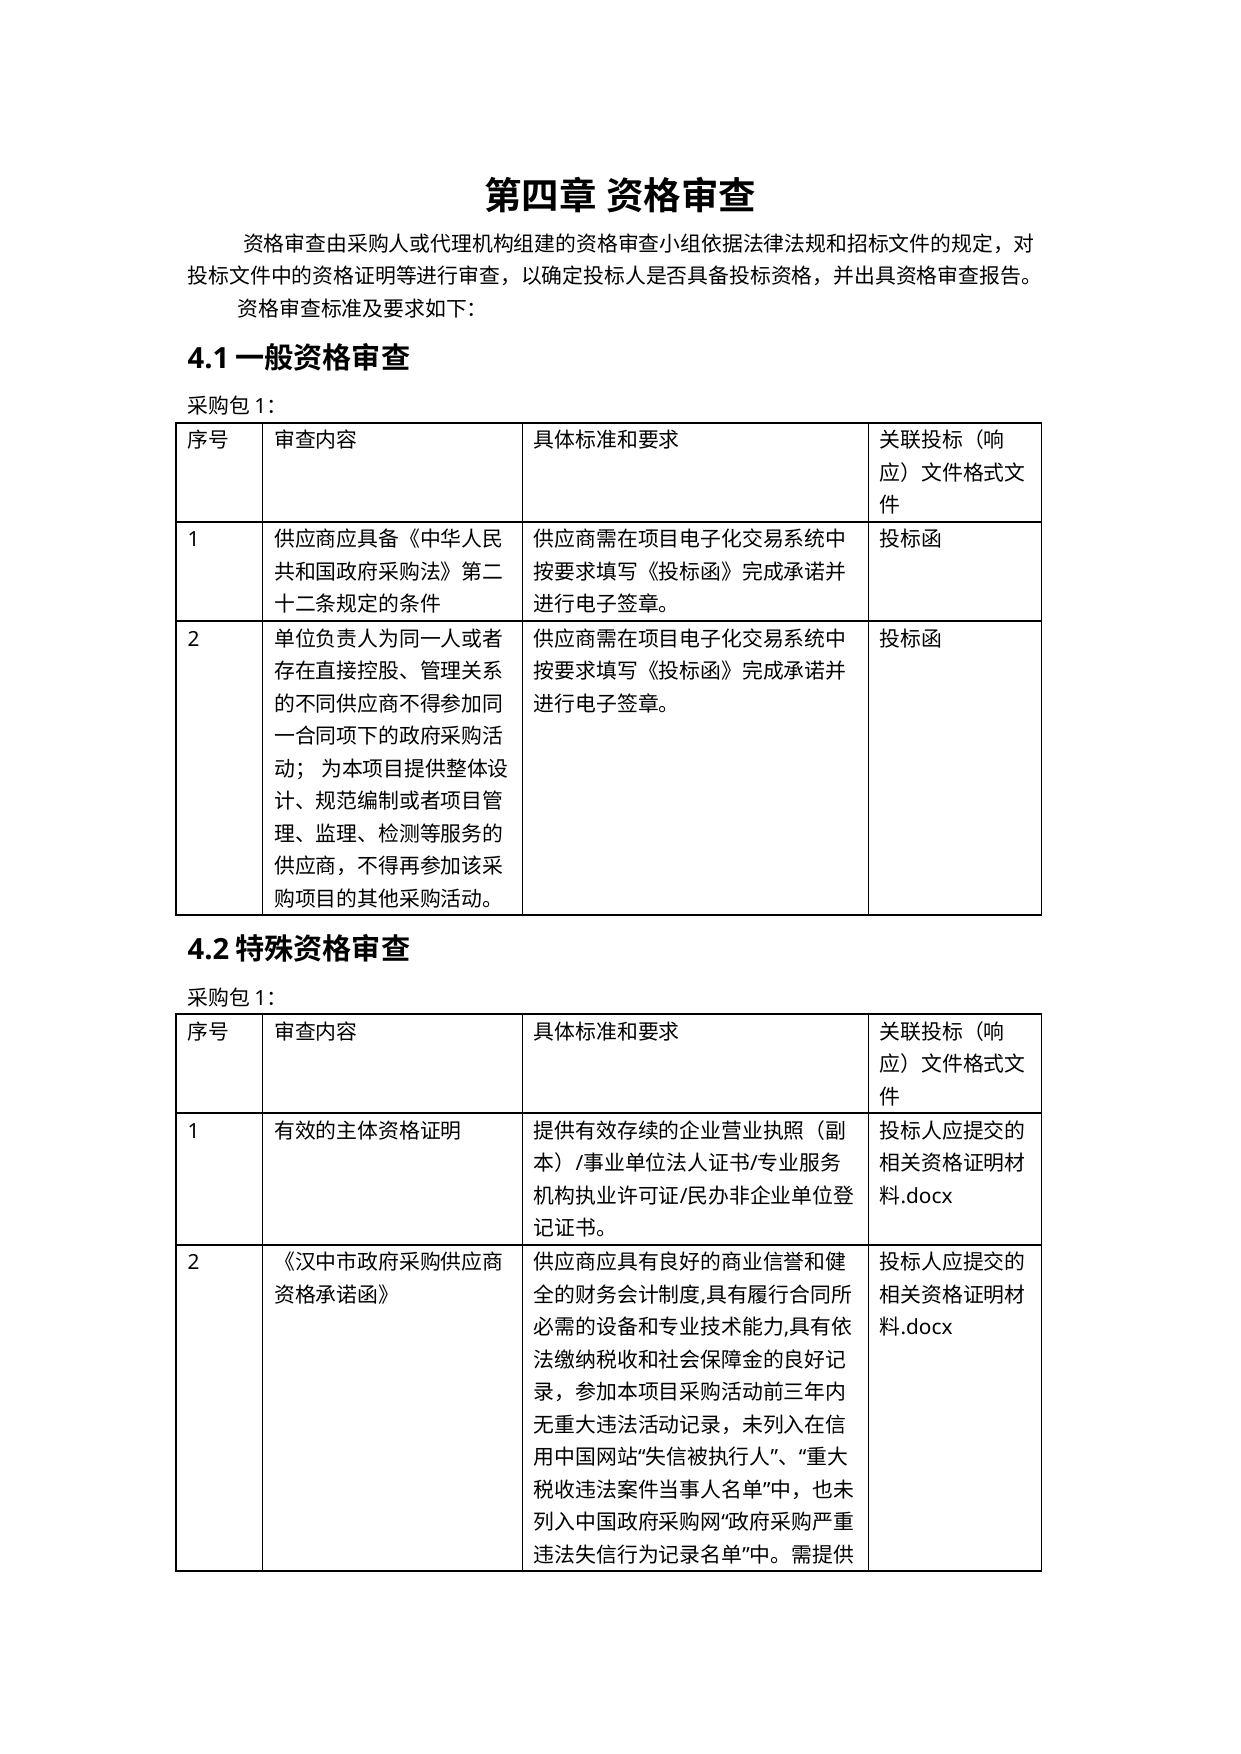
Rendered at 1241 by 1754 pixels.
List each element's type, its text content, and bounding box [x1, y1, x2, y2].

table_cell 2 [177, 622, 262, 914]
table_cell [523, 1246, 868, 1570]
text 采购包1： [187, 981, 1053, 1013]
text 资格审查标准及要求如下： [187, 292, 1053, 324]
table_cell 投标人应提交的相关资格证明材料.docx [869, 1114, 1041, 1244]
table_header 具体标准和要求 [523, 1015, 868, 1112]
text 采购包1： [187, 389, 1053, 422]
table_cell 《汉中市政府采购供应商资格承诺函》 [263, 1246, 522, 1570]
table_cell 1 [177, 523, 262, 620]
table_cell 投标函 [869, 523, 1041, 620]
table_header 具体标准和要求 [523, 424, 868, 521]
table_cell 2 [177, 1246, 262, 1570]
table_cell 供应商应具备《中华人民共和国政府采购法》第二十二条规定的条件 [263, 523, 522, 620]
text 资格审查由采购人或代理机构组建的资格审查小组依据法律法规和招标文件的规定，对投标文件中的资格证明等进行审查，以确定投标人是否具备投标资格，并出具资格审查报告。 [187, 227, 1053, 292]
table_header 关联投标（响应）文件格式文件 [869, 1015, 1041, 1112]
table_cell 有效的主体资格证明 [263, 1114, 522, 1244]
table_header 序号 [177, 1015, 262, 1112]
text 第四章 资格审查 [187, 162, 1053, 227]
table_header 关联投标（响应）文件格式文件 [869, 424, 1041, 521]
table_cell 提供有效存续的企业营业执照（副本）/事业单位法人证书/专业服务机构执业许可证/民办非企业单位登记证书。 [523, 1114, 868, 1244]
table_cell 单位负责人为同一人或者存在直接控股、管理关系的不同供应商不得参加同一合同项下的政府采购活动； 为本项目提供整体设计、规范编制或者项目管理、监理、检测等服务的供应商，不得再参加该采购项目的其他采购活动。 [263, 622, 522, 914]
table_cell 供应商需在项目电子化交易系统中按要求填写《投标函》完成承诺并进行电子签章。 [523, 622, 868, 914]
text 4.1一般资格审查 [187, 324, 1053, 389]
table_cell 供应商需在项目电子化交易系统中按要求填写《投标函》完成承诺并进行电子签章。 [523, 523, 868, 620]
text 4.2特殊资格审查 [187, 916, 1053, 981]
table_header 审查内容 [263, 1015, 522, 1112]
table_header 审查内容 [263, 424, 522, 521]
table_cell 投标函 [869, 622, 1041, 914]
table_header 序号 [177, 424, 262, 521]
table_cell 1 [177, 1114, 262, 1244]
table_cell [869, 1246, 1041, 1570]
